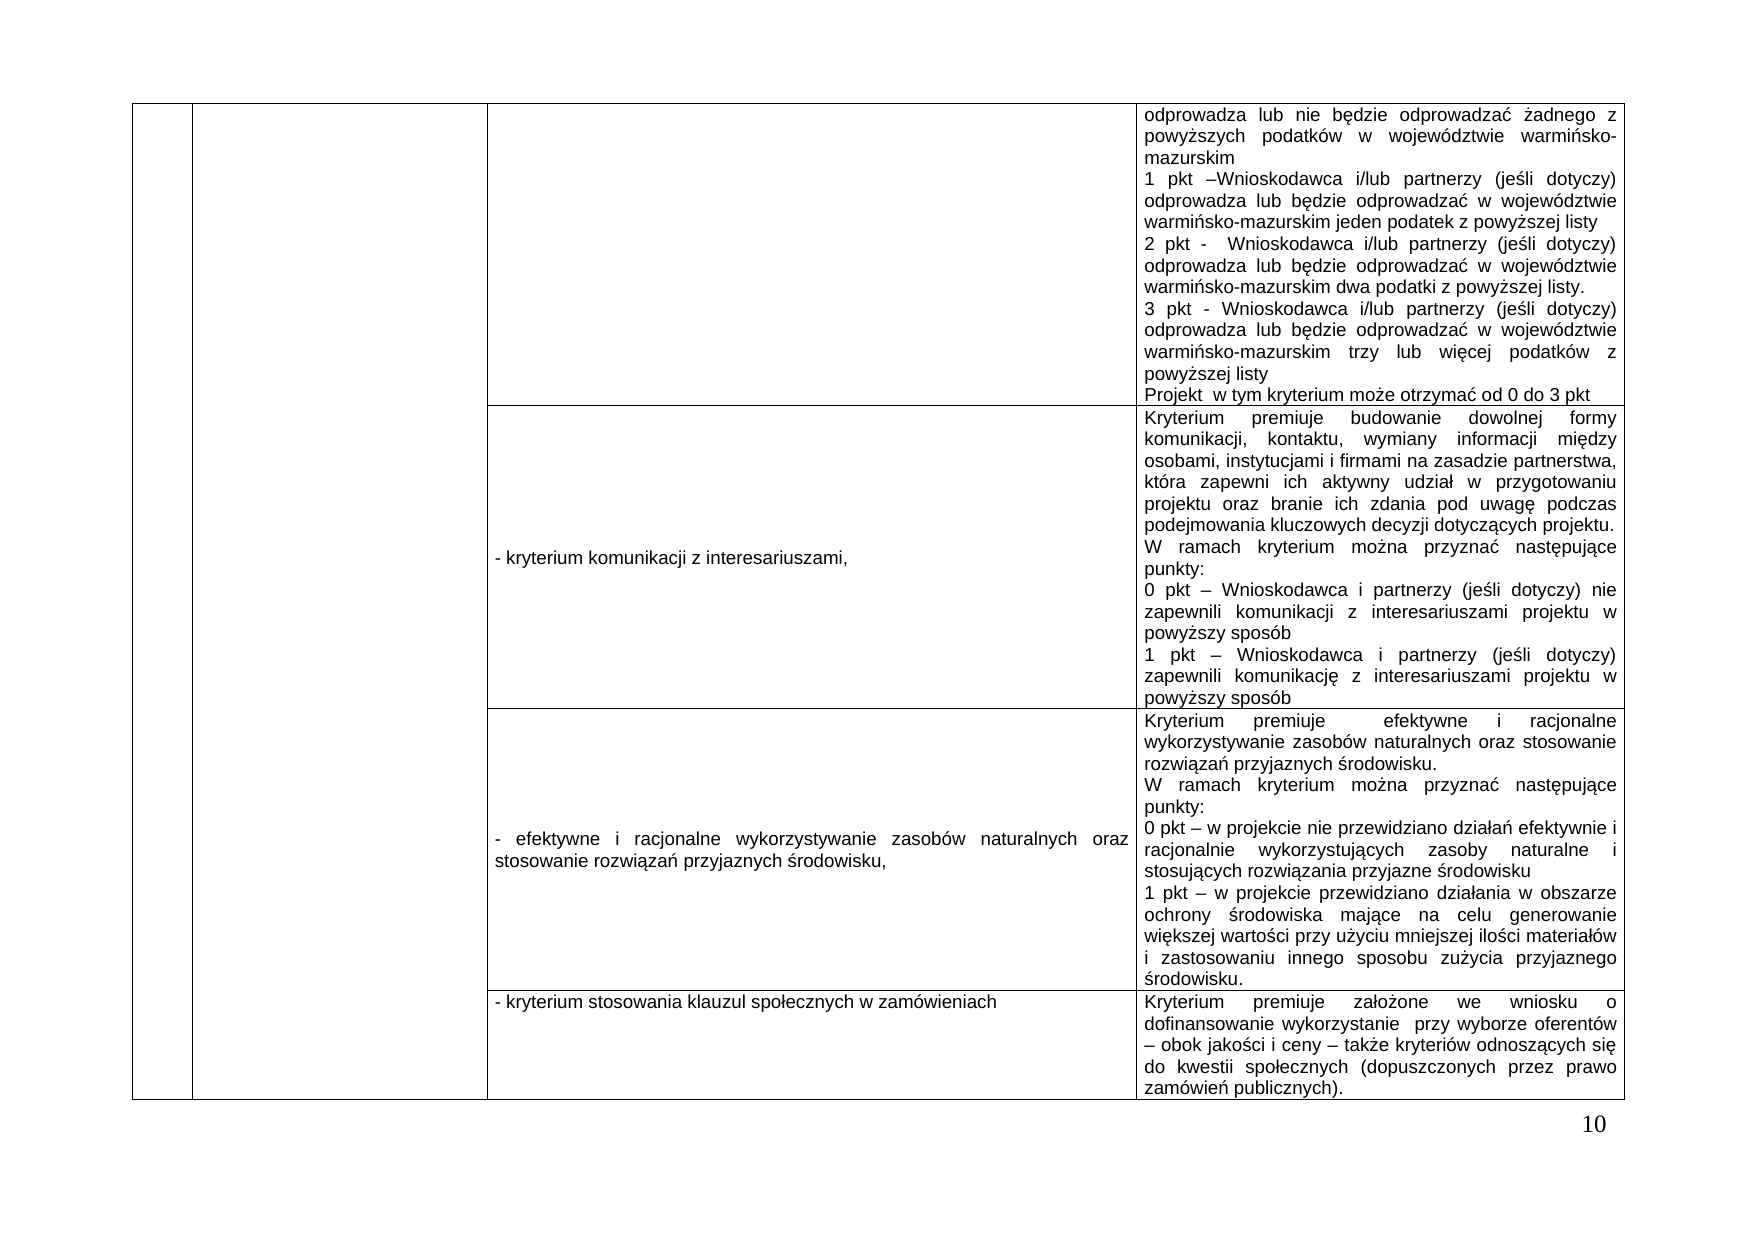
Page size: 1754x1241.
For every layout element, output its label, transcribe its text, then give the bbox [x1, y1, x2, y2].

table_cell Kryterium premiuje budowanie dowolnej formy komunikacji, kontaktu, wymiany informacji między osobami, instytucjami i firmami na zasadzie partnerstwa, która zapewni ich aktywny udział w przygotowaniu projektu oraz branie ich zdania pod uwagę podczas podejmowania kluczowych decyzji dotyczących projektu. W ramach kryterium można przyznać następujące punkty: 0 pkt – Wnioskodawca i partnerzy (jeśli dotyczy) nie zapewnili komunikacji z interesariuszami projektu w powyższy sposób 1 pkt – Wnioskodawca i partnerzy (jeśli dotyczy) zapewnili komunikację z interesariuszami projektu w powyższy sposób [1137, 406, 1624, 708]
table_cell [488, 991, 1136, 1098]
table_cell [1137, 991, 1624, 1098]
table_cell - kryterium komunikacji z interesariuszami, [488, 406, 1136, 708]
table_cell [1137, 104, 1624, 405]
table_cell - efektywne i racjonalne wykorzystywanie zasobów naturalnych oraz stosowanie rozwiązań przyjaznych środowisku, [488, 709, 1136, 990]
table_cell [488, 104, 1136, 405]
table_cell Kryterium premiuje efektywne i racjonalne wykorzystywanie zasobów naturalnych oraz stosowanie rozwiązań przyjaznych środowisku. W ramach kryterium można przyznać następujące punkty: 0 pkt – w projekcie nie przewidziano działań efektywnie i racjonalnie wykorzystujących zasoby naturalne i stosujących rozwiązania przyjazne środowisku 1 pkt – w projekcie przewidziano działania w obszarze ochrony środowiska mające na celu generowanie większej wartości przy użyciu mniejszej ilości materiałów i zastosowaniu innego sposobu zużycia przyjaznego środowisku. [1137, 709, 1624, 990]
